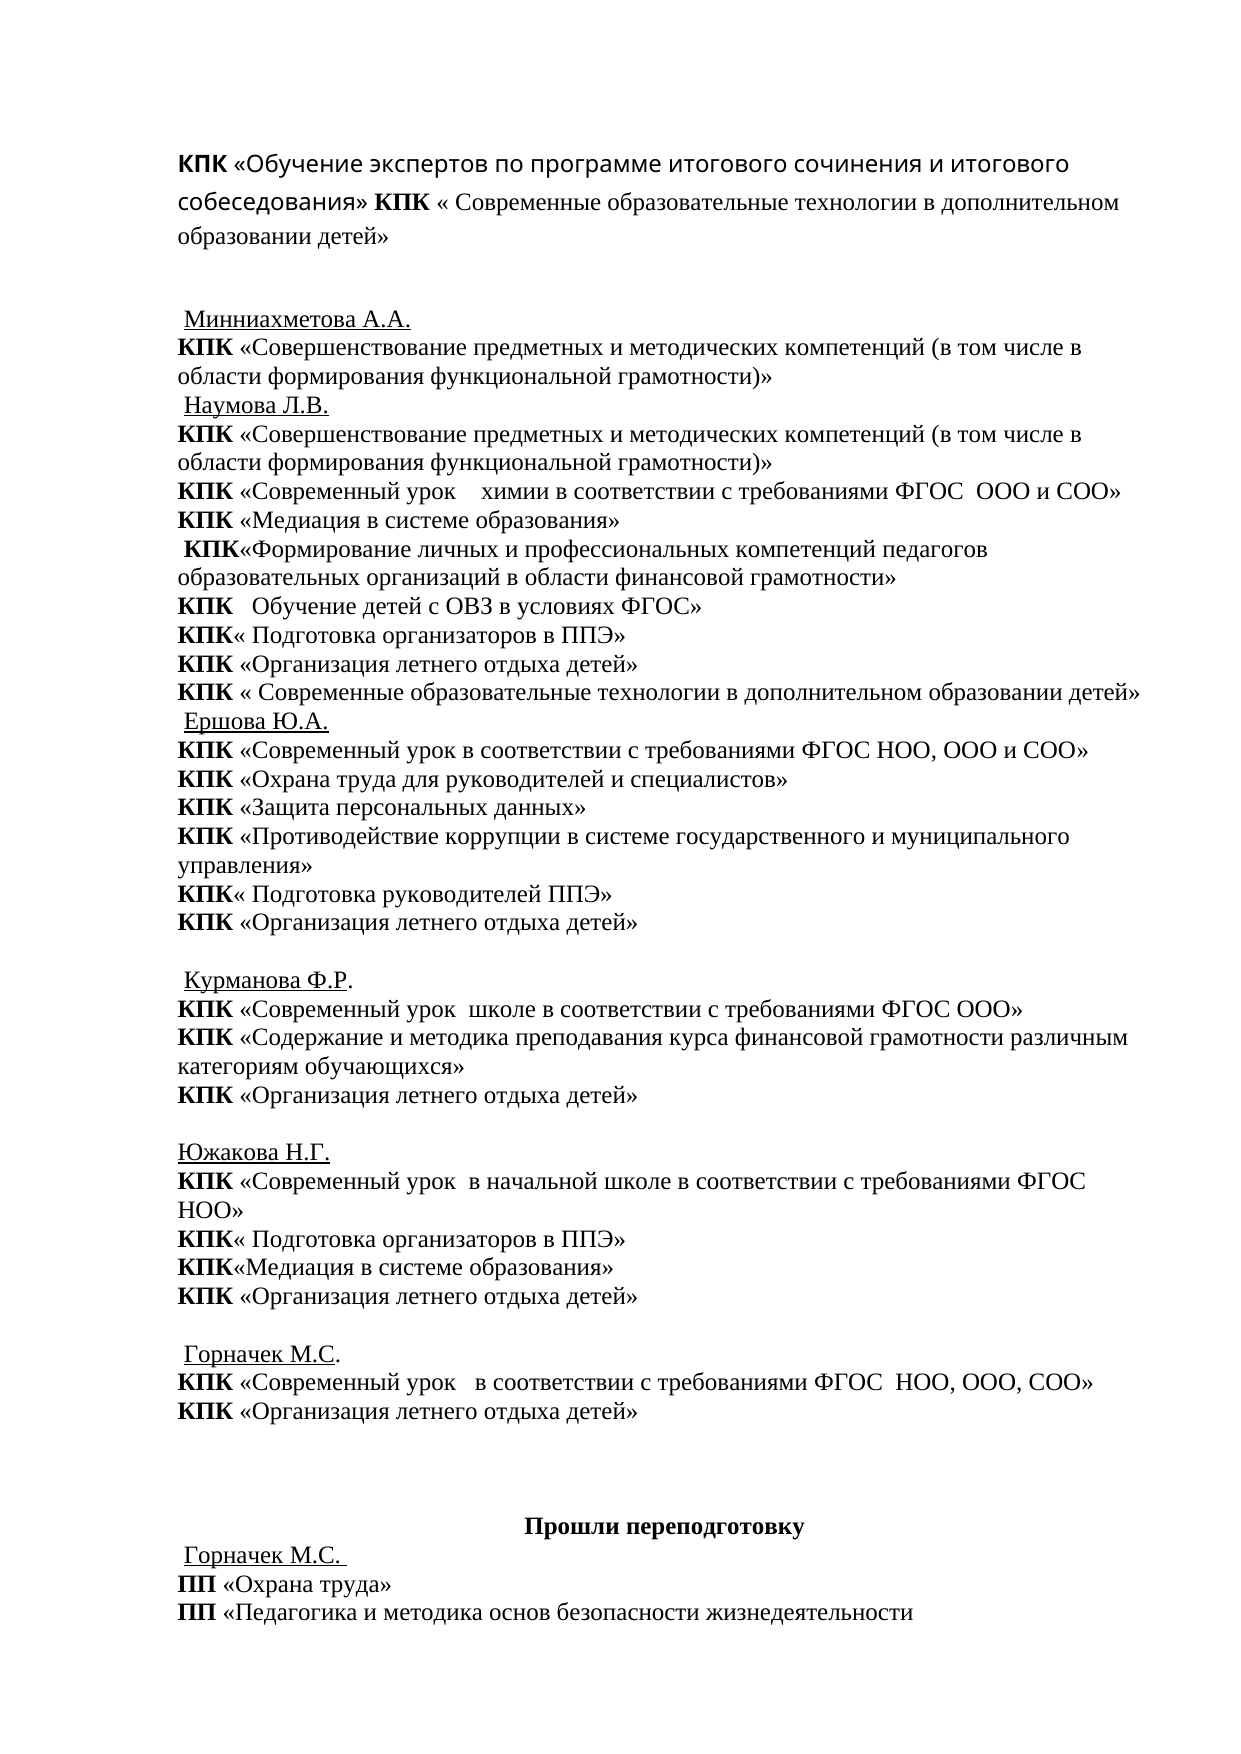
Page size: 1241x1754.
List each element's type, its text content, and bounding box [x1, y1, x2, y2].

text КПК «Совершенствование предметных и методических компетенций (в том числе в области формирования функциональной грамотности)» [177, 419, 1152, 476]
text Южакова Н.Г. [177, 1137, 1152, 1166]
text КПК« Подготовка руководителей ППЭ» [177, 879, 1152, 907]
text КПК Обучение детей с ОВЗ в условиях ФГОС» [177, 591, 1152, 620]
text КПК «Современный урок химии в соответствии с требованиями ФГОС ООО и СОО» [177, 476, 1152, 505]
text КПК «Совершенствование предметных и методических компетенций (в том числе в области формирования функциональной грамотности)» [177, 332, 1152, 390]
text Ершова Ю.А. [177, 706, 1152, 735]
text КПК «Современный урок в соответствии с требованиями ФГОС НОО, ООО и СОО» [177, 735, 1152, 764]
text КПК «Содержание и методика преподавания курса финансовой грамотности различным категориям обучающихся» [177, 1022, 1152, 1080]
text КПК «Организация летнего отдыха детей» [177, 907, 1152, 936]
text Горначек М.С. [177, 1339, 1152, 1367]
text Наумова Л.В. [177, 390, 1152, 419]
text КПК «Противодействие коррупции в системе государственного и муниципального управления» [177, 821, 1152, 879]
text КПК« Подготовка организаторов в ППЭ» [177, 620, 1152, 649]
text КПК «Современный урок в соответствии с требованиями ФГОС НОО, ООО, СОО» [177, 1367, 1152, 1396]
text КПК «Организация летнего отдыха детей» [177, 1396, 1152, 1425]
text Минниахметова А.А. [177, 304, 1152, 332]
text КПК« Подготовка организаторов в ППЭ» [177, 1224, 1152, 1252]
text КПК « Современные образовательные технологии в дополнительном образовании детей» [177, 677, 1152, 706]
text КПК«Медиация в системе образования» [177, 1252, 1152, 1281]
text КПК «Современный урок школе в соответствии с требованиями ФГОС ООО» [177, 994, 1152, 1022]
text ПП «Охрана труда» [177, 1569, 1152, 1597]
text КПК «Защита персональных данных» [177, 792, 1152, 821]
text КПК «Охрана труда для руководителей и специалистов» [177, 764, 1152, 792]
text КПК«Формирование личных и профессиональных компетенций педагогов образовательных организаций в области финансовой грамотности» [177, 534, 1152, 591]
text КПК «Организация летнего отдыха детей» [177, 1080, 1152, 1109]
text КПК «Обучение экспертов по программе итогового сочинения и итогового собеседования» КПК « Современные образовательные технологии в дополнительном образовании детей» [177, 147, 1152, 250]
text КПК «Медиация в системе образования» [177, 505, 1152, 534]
text КПК «Организация летнего отдыха детей» [177, 649, 1152, 677]
text Прошли переподготовку [177, 1511, 1152, 1540]
text Горначек М.С. [177, 1540, 1152, 1569]
text ПП «Педагогика и методика основ безопасности жизнедеятельности [177, 1597, 1152, 1626]
text Курманова Ф.Р. [177, 965, 1152, 994]
text КПК «Современный урок в начальной школе в соответствии с требованиями ФГОС НОО» [177, 1166, 1152, 1224]
text КПК «Организация летнего отдыха детей» [177, 1281, 1152, 1310]
